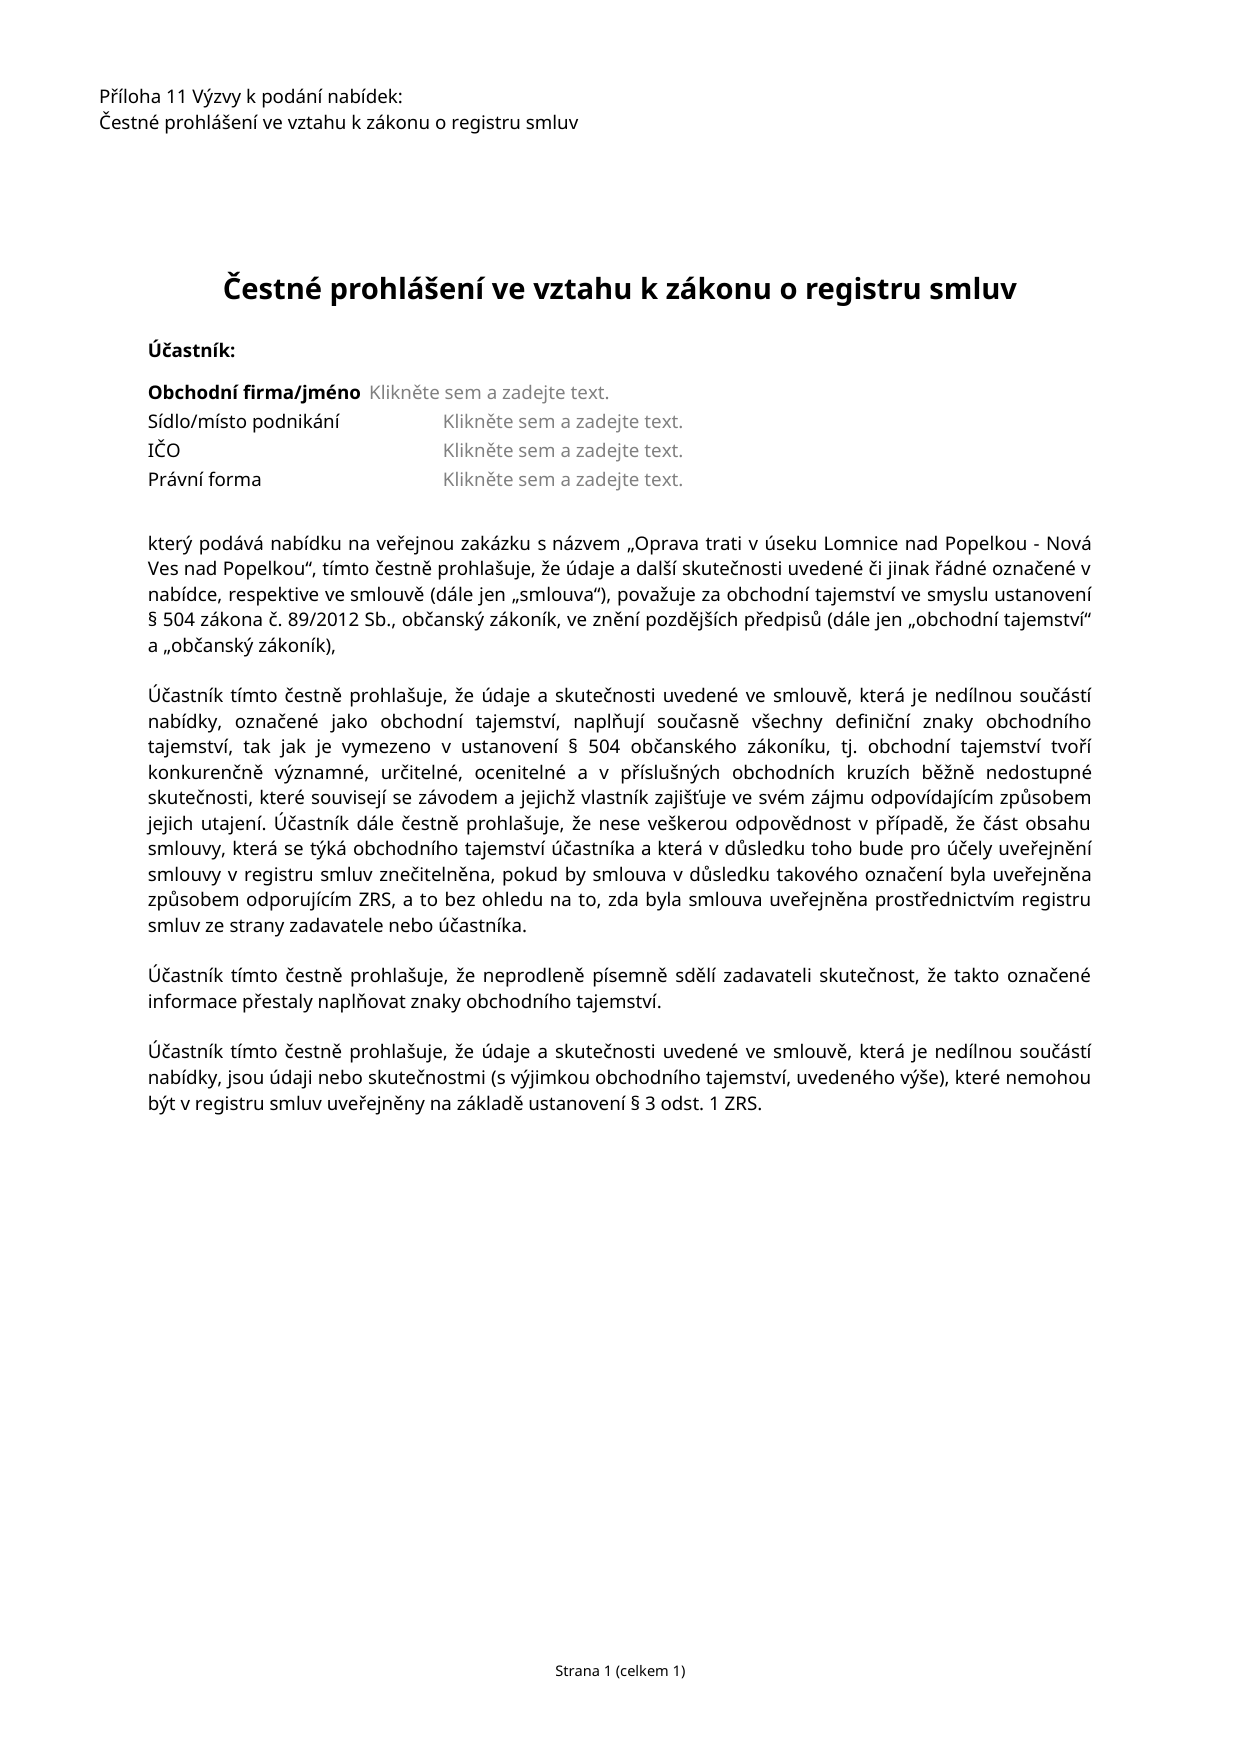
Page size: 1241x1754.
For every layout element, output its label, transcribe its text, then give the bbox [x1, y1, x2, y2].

text Účastník: [148, 333, 1093, 364]
text Účastník tímto čestně prohlašuje, že údaje a skutečnosti uvedené ve smlouvě, která je nedílnou součástí nabídky, označené jako obchodní tajemství, naplňují současně všechny definiční znaky obchodního tajemství, tak jak je vymezeno v ustanovení § 504 občanského zákoníku, tj. obchodní tajemství tvoří konkurenčně významné, určitelné, ocenitelné a v příslušných obchodních kruzích běžně nedostupné skutečnosti, které souvisejí se závodem a jejichž vlastník zajišťuje ve svém zájmu odpovídajícím způsobem jejich utajení. Účastník dále čestně prohlašuje, že nese veškerou odpovědnost v případě, že část obsahu smlouvy, která se týká obchodního tajemství účastníka a která v důsledku toho bude pro účely uveřejnění smlouvy v registru smluv znečitelněna, pokud by smlouva v důsledku takového označení byla uveřejněna způsobem odporujícím ZRS, a to bez ohledu na to, zda byla smlouva uveřejněna prostřednictvím registru smluv ze strany zadavatele nebo účastníka. [148, 683, 1093, 938]
text Obchodní firma/jméno [148, 376, 1093, 405]
text Účastník tímto čestně prohlašuje, že neprodleně písemně sdělí zadavateli skutečnost, že takto označené informace přestaly naplňovat znaky obchodního tajemství. [148, 963, 1093, 1014]
text Účastník tímto čestně prohlašuje, že údaje a skutečnosti uvedené ve smlouvě, která je nedílnou součástí nabídky, jsou údaji nebo skutečnostmi (s výjimkou obchodního tajemství, uvedeného výše), které nemohou být v registru smluv uveřejněny na základě ustanovení § 3 odst. 1 ZRS. [148, 1039, 1093, 1115]
title Čestné prohlášení ve vztahu k zákonu o registru smluv [148, 268, 1093, 308]
text který podává nabídku na veřejnou zakázku s názvem „Oprava trati v úseku Lomnice nad Popelkou - Nová Ves nad Popelkou“, tímto čestně prohlašuje, že údaje a další skutečnosti uvedené či jinak řádné označené v nabídce, respektive ve smlouvě (dále jen „smlouva“), považuje za obchodní tajemství ve smyslu ustanovení § 504 zákona č. 89/2012 Sb., občanský zákoník, ve znění pozdějších předpisů (dále jen „obchodní tajemství“ a „občanský zákoník), [148, 530, 1093, 658]
text IČO [148, 434, 1093, 463]
text Sídlo/místo podnikání [148, 405, 1093, 434]
text Právní forma [148, 463, 1093, 492]
